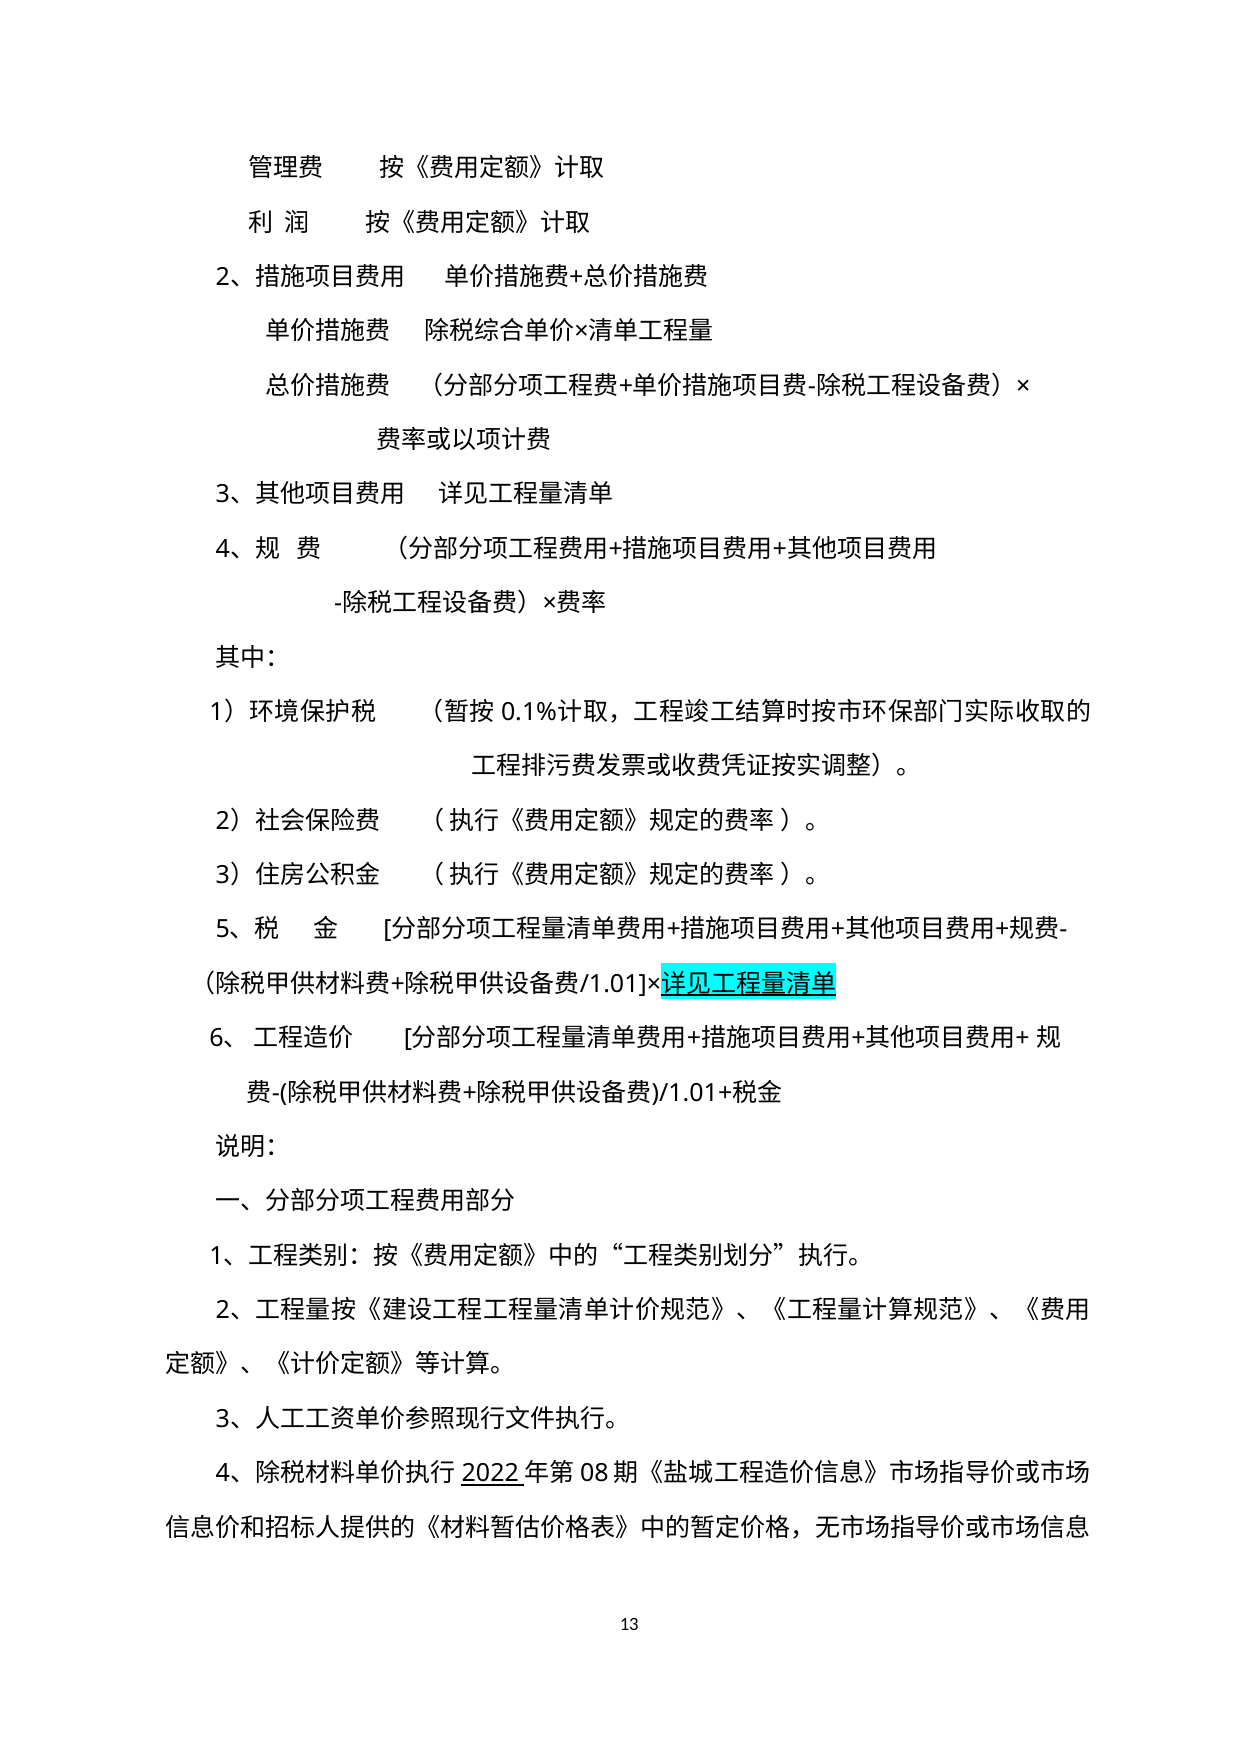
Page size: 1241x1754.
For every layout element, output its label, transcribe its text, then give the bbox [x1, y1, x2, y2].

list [165, 1453, 1092, 1543]
text 2）社会保险费 （ 执行《费用定额》规定的费率 ）。 [165, 800, 1092, 836]
text 管理费 按《费用定额》计取 [165, 148, 1092, 184]
text 1、工程类别：按《费用定额》中的“工程类别划分”执行。 [165, 1235, 1092, 1271]
text 3、人工工资单价参照现行文件执行。 [165, 1398, 1092, 1434]
text 说明： [165, 1126, 1092, 1163]
text 总价措施费 （分部分项工程费+单价措施项目费-除税工程设备费）× [165, 365, 1092, 401]
list 工程造价 [分部分项工程量清单费用+措施项目费用+其他项目费用+ 规费-(除税甲供材料费+除税甲供设备费)/1.01+税金 [209, 1018, 1092, 1108]
text 5、税 金 [分部分项工程量清单费用+措施项目费用+其他项目费用+规费-（除税甲供材料费+除税甲供设备费/1.01]×详见工程量清单 [190, 909, 1092, 999]
text 费率或以项计费 [165, 419, 1092, 456]
text 1）环境保护税 （暂按0.1%计取，工程竣工结算时按市环保部门实际收取的工程排污费发票或收费凭证按实调整）。 [209, 691, 1092, 782]
text 4、规 费 （分部分项工程费用+措施项目费用+其他项目费用 [165, 528, 1092, 564]
text 2、工程量按《建设工程工程量清单计价规范》、《工程量计算规范》、《费用定额》、《计价定额》等计算。 [165, 1289, 1092, 1380]
text 3）住房公积金 （ 执行《费用定额》规定的费率 ）。 [165, 854, 1092, 891]
text 3、其他项目费用 详见工程量清单 [165, 474, 1092, 510]
text 2、措施项目费用 单价措施费+总价措施费 [165, 256, 1092, 293]
text 其中： [165, 637, 1092, 673]
text -除税工程设备费）×费率 [165, 583, 1092, 619]
text 单价措施费 除税综合单价×清单工程量 [165, 311, 1092, 347]
text 一、分部分项工程费用部分 [165, 1181, 1092, 1217]
text 利 润 按《费用定额》计取 [165, 202, 1092, 238]
